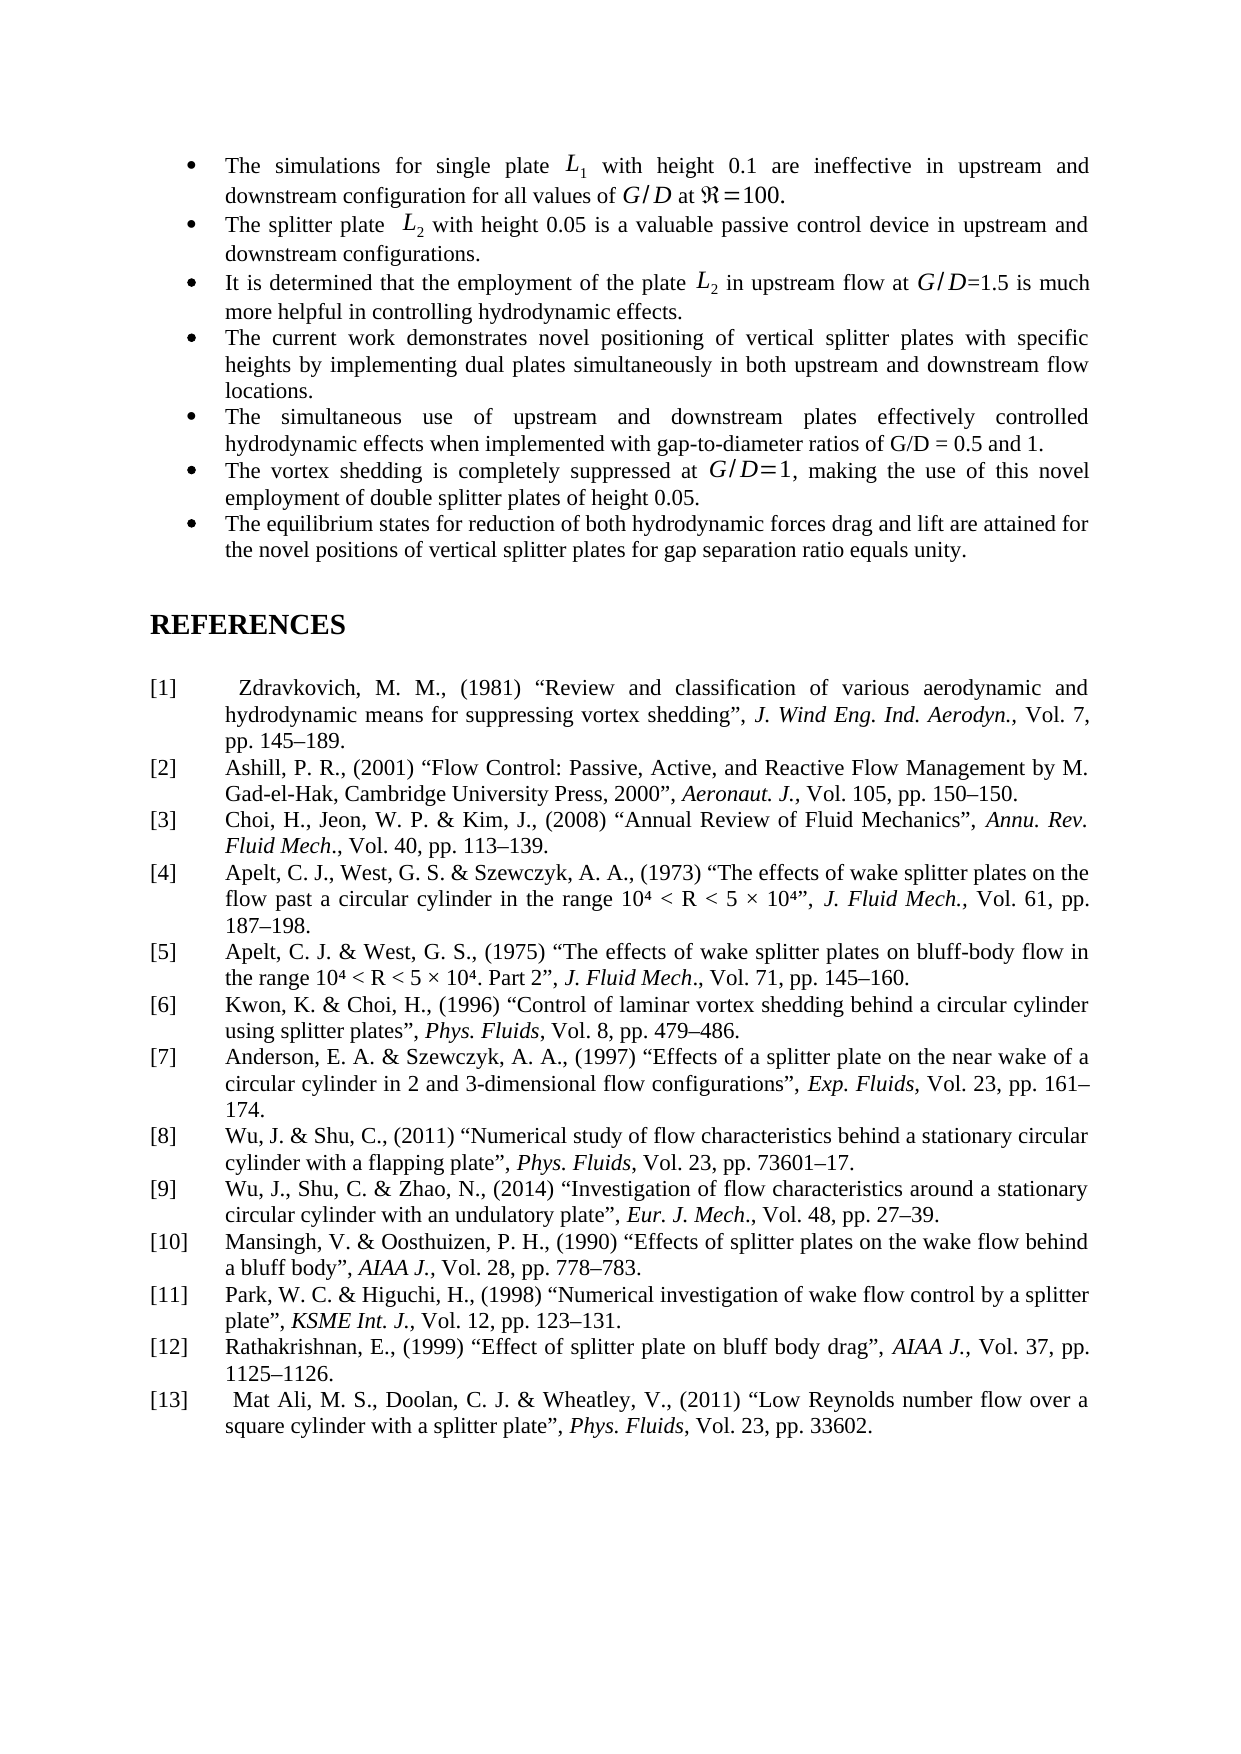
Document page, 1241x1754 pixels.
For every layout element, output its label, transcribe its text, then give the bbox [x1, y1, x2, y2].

text [5] Apelt, C. J. & West, G. S., (1975) “The effects of wake splitter plates on bluff-body flow in the range 10⁴ < R < 5 × 10⁴. Part 2”, J. Fluid Mech., Vol. 71, pp. 145–160. [150, 938, 1090, 991]
text [10] Mansingh, V. & Oosthuizen, P. H., (1990) “Effects of splitter plates on the wake flow behind a bluff body”, AIAA J., Vol. 28, pp. 778–783. [150, 1228, 1090, 1281]
text [8] Wu, J. & Shu, C., (2011) “Numerical study of flow characteristics behind a stationary circular cylinder with a flapping plate”, Phys. Fluids, Vol. 23, pp. 73601–17. [150, 1122, 1090, 1175]
text [12] Rathakrishnan, E., (1999) “Effect of splitter plate on bluff body drag”, AIAA J., Vol. 37, pp. 1125–1126. [150, 1333, 1090, 1386]
text [13] Mat Ali, M. S., Doolan, C. J. & Wheatley, V., (2011) “Low Reynolds number flow over a square cylinder with a splitter plate”, Phys. Fluids, Vol. 23, pp. 33602. [150, 1386, 1090, 1439]
list The simultaneous use of upstream and downstream plates effectively controlled hydrodynamic effects when implemented with gap-to-diameter ratios of G/D = 0.5 and 1. [187, 403, 1090, 456]
list The simulations for single plate with height 0.1 are ineffective in upstream and downstream configuration for all values of at [187, 150, 1090, 209]
list The equilibrium states for reduction of both hydrodynamic forces drag and lift are attained for the novel positions of vertical splitter plates for gap separation ratio equals unity. [187, 510, 1090, 563]
text [6] Kwon, K. & Choi, H., (1996) “Control of laminar vortex shedding behind a circular cylinder using splitter plates”, Phys. Fluids, Vol. 8, pp. 479–486. [150, 991, 1090, 1043]
text [7] Anderson, E. A. & Szewczyk, A. A., (1997) “Effects of a splitter plate on the near wake of a circular cylinder in 2 and 3-dimensional flow configurations”, Exp. Fluids, Vol. 23, pp. 161–174. [150, 1043, 1090, 1122]
list The current work demonstrates novel positioning of vertical splitter plates with specific heights by implementing dual plates simultaneously in both upstream and downstream flow locations. [187, 324, 1090, 403]
text [1] Zdravkovich, M. M., (1981) “Review and classification of various aerodynamic and hydrodynamic means for suppressing vortex shedding”, J. Wind Eng. Ind. Aerodyn., Vol. 7, pp. 145–189. [150, 674, 1090, 753]
text [2] Ashill, P. R., (2001) “Flow Control: Passive, Active, and Reactive Flow Management by M. Gad-el-Hak, Cambridge University Press, 2000”, Aeronaut. J., Vol. 105, pp. 150–150. [150, 753, 1090, 806]
text REFERENCES [150, 607, 1090, 641]
list The splitter plate with height 0.05 is a valuable passive control device in upstream and downstream configurations. [187, 209, 1090, 267]
text [4] Apelt, C. J., West, G. S. & Szewczyk, A. A., (1973) “The effects of wake splitter plates on the flow past a circular cylinder in the range 10⁴ < R < 5 × 10⁴”, J. Fluid Mech., Vol. 61, pp. 187–198. [150, 859, 1090, 938]
text [3] Choi, H., Jeon, W. P. & Kim, J., (2008) “Annual Review of Fluid Mechanics”, Annu. Rev. Fluid Mech., Vol. 40, pp. 113–139. [150, 806, 1090, 859]
text [9] Wu, J., Shu, C. & Zhao, N., (2014) “Investigation of flow characteristics around a stationary circular cylinder with an undulatory plate”, Eur. J. Mech., Vol. 48, pp. 27–39. [150, 1175, 1090, 1228]
text [11] Park, W. C. & Higuchi, H., (1998) “Numerical investigation of wake flow control by a splitter plate”, KSME Int. J., Vol. 12, pp. 123–131. [150, 1281, 1090, 1333]
list The vortex shedding is completely suppressed at , making the use of this novel employment of double splitter plates of height 0.05. [187, 456, 1090, 510]
list It is determined that the employment of the plate in upstream flow at =1.5 is much more helpful in controlling hydrodynamic effects. [187, 267, 1090, 324]
